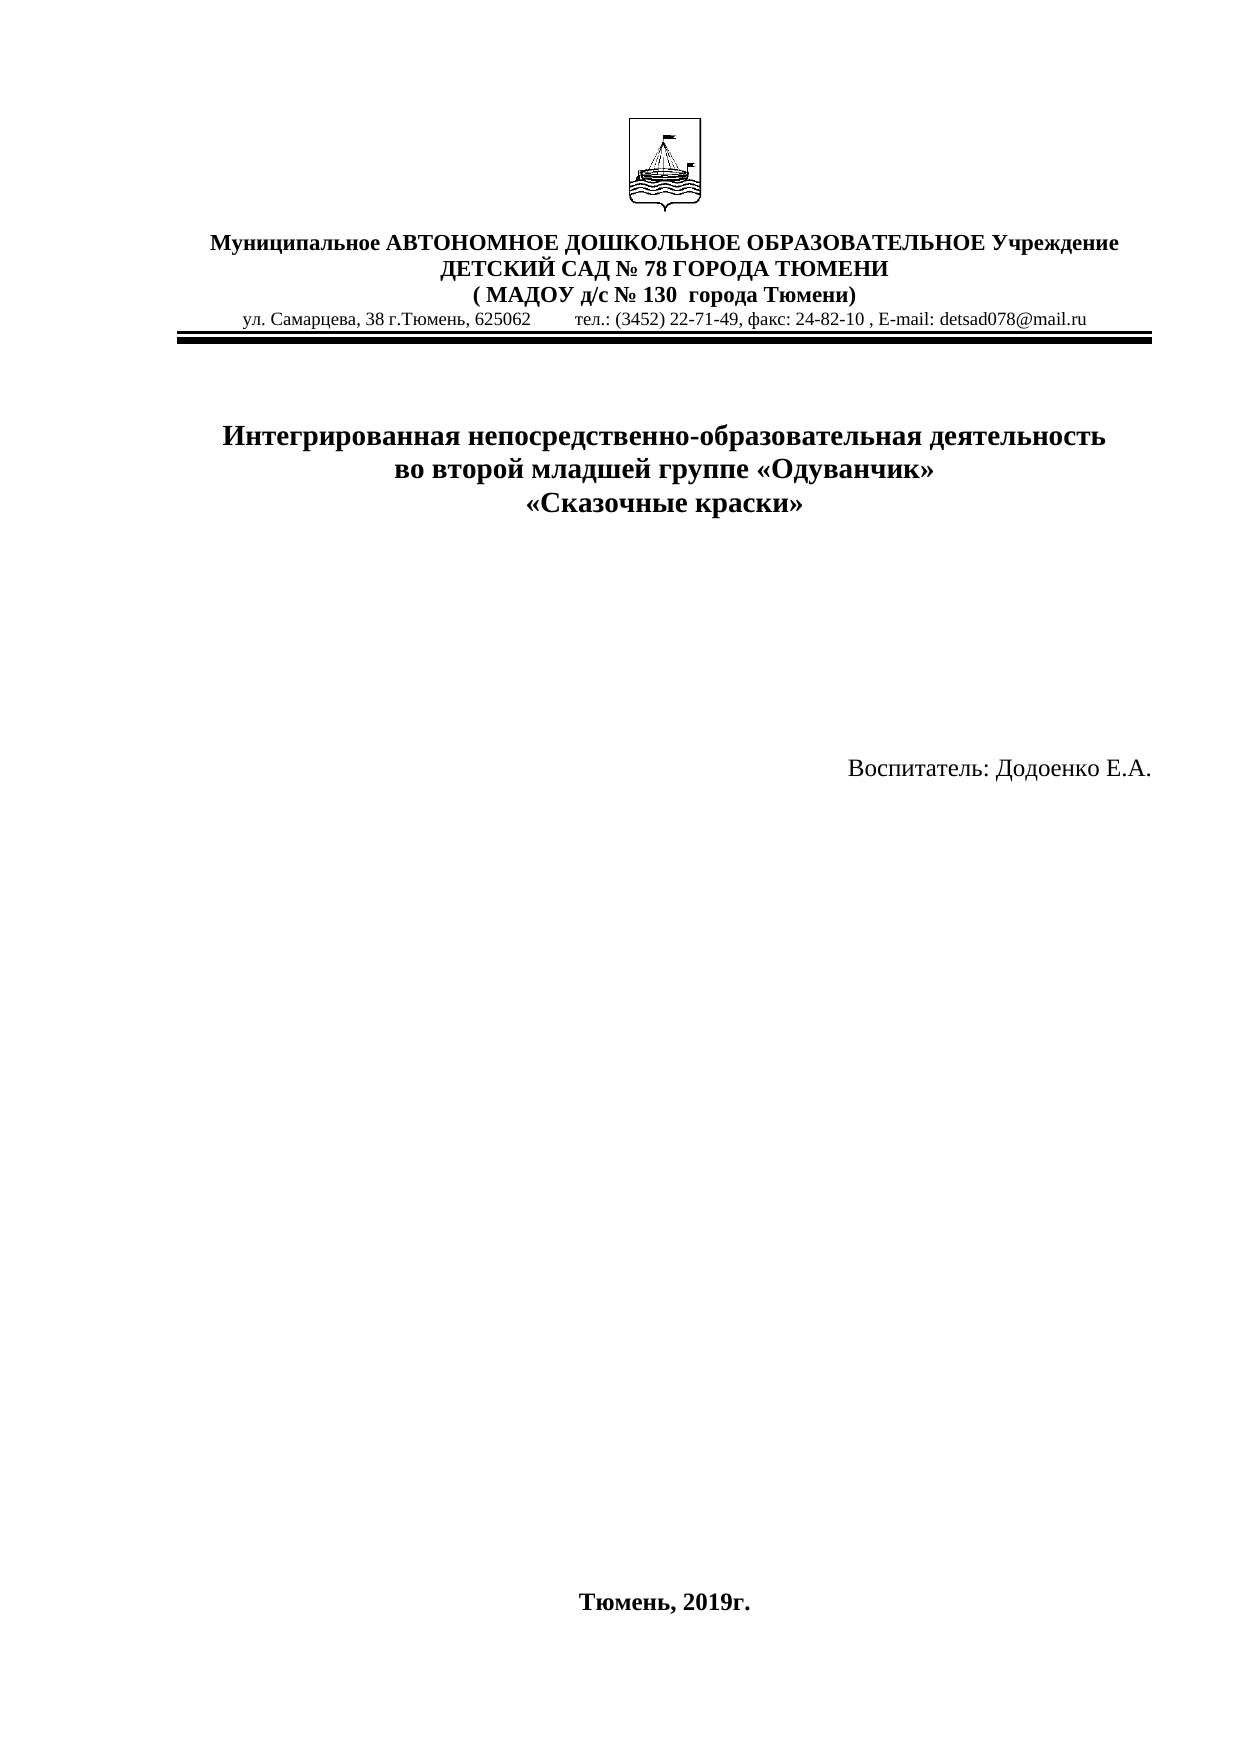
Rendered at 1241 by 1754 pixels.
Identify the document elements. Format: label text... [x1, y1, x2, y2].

text Муниципальное АВТОНОМНОЕ ДОШКОЛЬНОЕ ОБРАЗОВАТЕЛЬНОЕ Учреждение [177, 228, 1152, 255]
text Интегрированная непосредственно-образовательная деятельность [177, 418, 1152, 451]
text ул. Самарцева, 38 г.Тюмень, 625062 тел.: (3452) 22-71-49, факс: 24-82-10 , Е-mail: detsad078@mail.ru [177, 308, 1152, 331]
text Воспитатель: Додоенко Е.А. [177, 753, 1152, 782]
picture [627, 118, 702, 212]
text ( МАДОУ д/с № 130 города Тюмени) [177, 281, 1152, 308]
text Тюмень, 2019г. [177, 1587, 1152, 1616]
text ДЕТСКИЙ САД № 78 ГОРОДА ТЮМЕНИ [177, 255, 1152, 281]
text во второй младшей группе «Одуванчик» [177, 451, 1152, 485]
text «Сказочные краски» [177, 485, 1152, 518]
